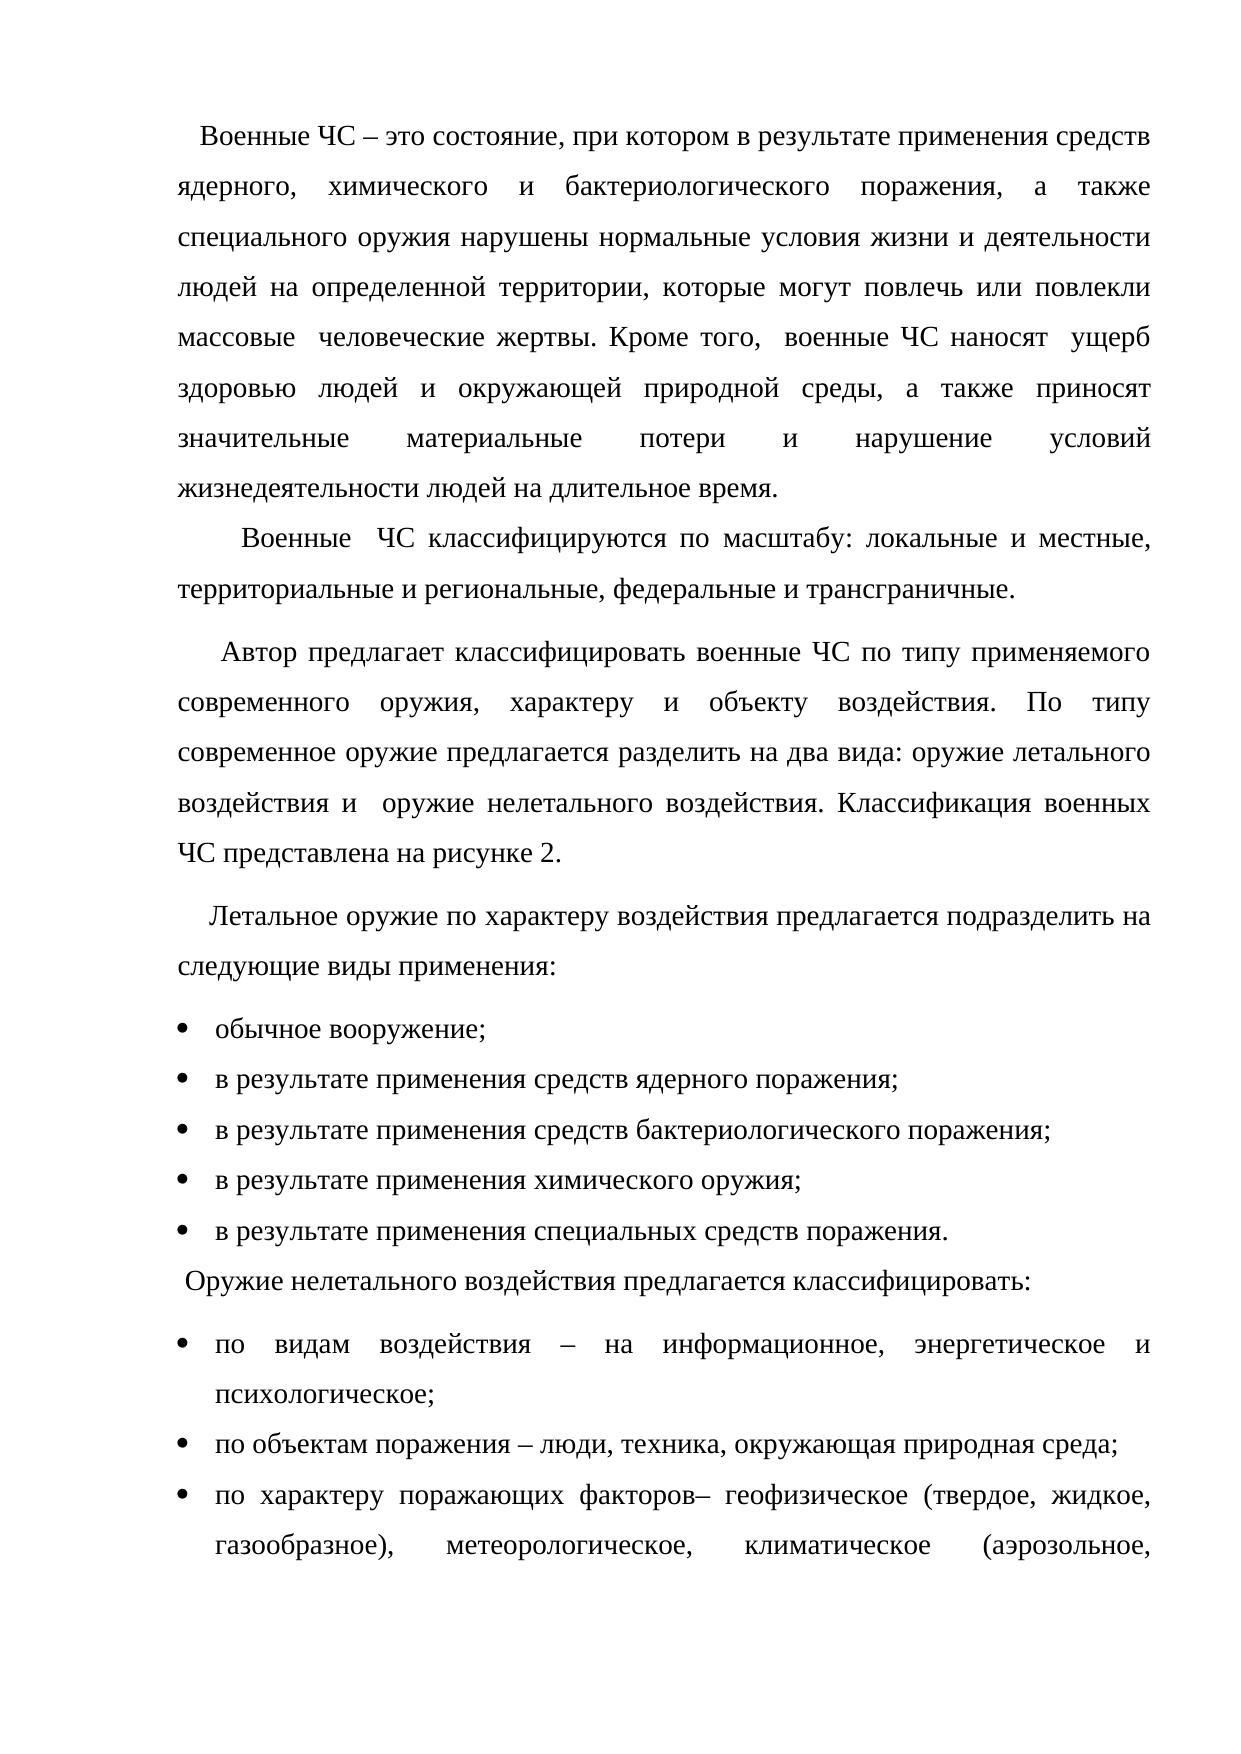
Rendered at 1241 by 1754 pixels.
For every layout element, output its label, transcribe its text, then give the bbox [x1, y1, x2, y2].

list обычное вооружение; [177, 1011, 1152, 1044]
text Военные ЧС – это состояние, при котором в результате применения средств ядерного, химического и бактериологического поражения, а также специального оружия нарушены нормальные условия жизни и деятельности людей на определенной территории, которые могут повлечь или повлекли массовые человеческие жертвы. Кроме того, военные ЧС наносят ущерб здоровью людей и окружающей природной среды, а также приносят значительные материальные потери и нарушение условий жизнедеятельности людей на длительное время. [177, 118, 1152, 504]
list в результате применения средств бактериологического поражения; [177, 1112, 1152, 1145]
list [177, 1477, 1152, 1561]
text Оружие нелетального воздействия предлагается классифицировать: [177, 1263, 1152, 1297]
list в результате применения химического оружия; [177, 1162, 1152, 1196]
list по видам воздействия – на информационное, энергетическое и психологическое; [177, 1326, 1152, 1410]
text Автор предлагает классифицировать военные ЧС по типу применяемого современного оружия, характеру и объекту воздействия. По типу современное оружие предлагается разделить на два вида: оружие летального воздействия и оружие нелетального воздействия. Классификация военных ЧС представлена на рисунке 2. [177, 634, 1152, 868]
list в результате применения средств ядерного поражения; [177, 1061, 1152, 1095]
text Летальное оружие по характеру воздействия предлагается подразделить на следующие виды применения: [177, 898, 1152, 982]
list по объектам поражения – люди, техника, окружающая природная среда; [177, 1427, 1152, 1460]
text Военные ЧС классифицируются по масштабу: локальные и местные, территориальные и региональные, федеральные и трансграничные. [177, 521, 1152, 604]
list в результате применения специальных средств поражения. [177, 1213, 1152, 1246]
